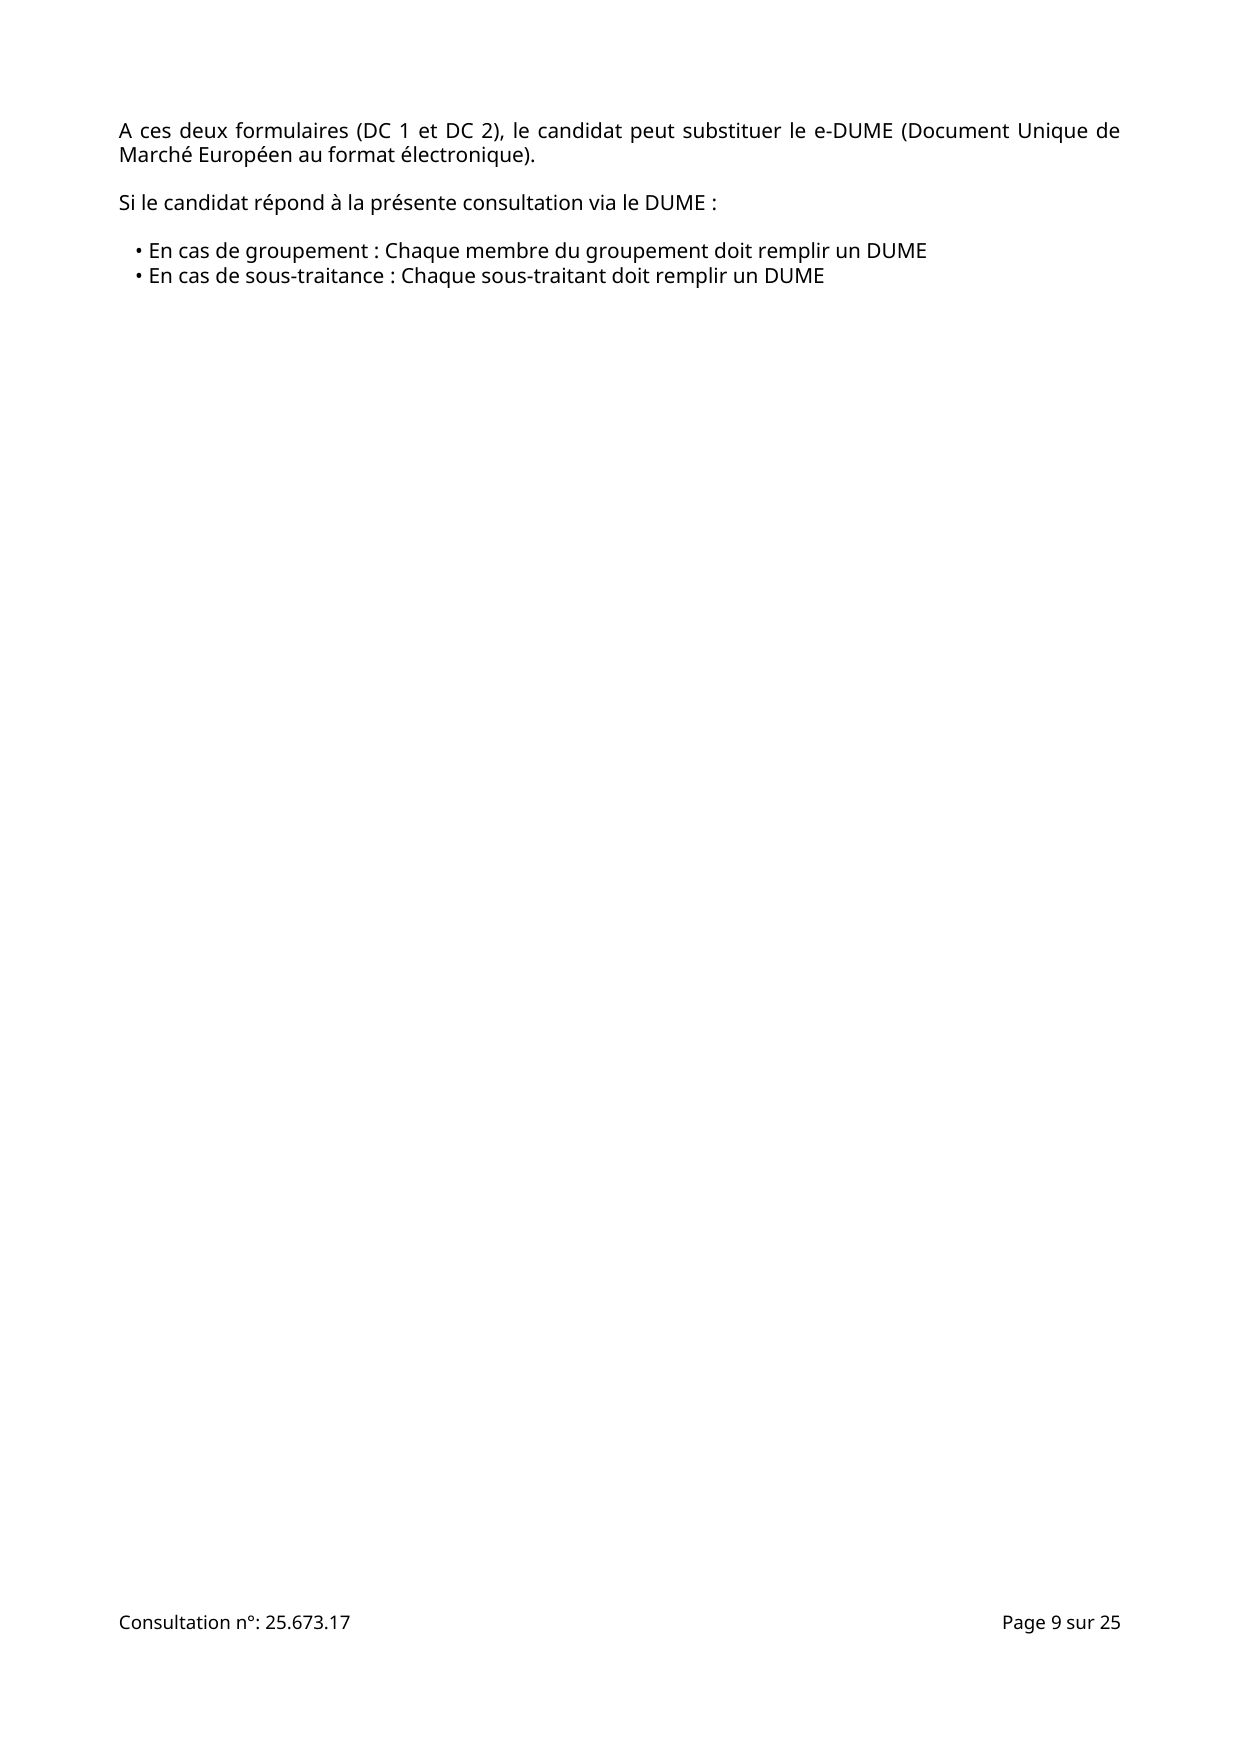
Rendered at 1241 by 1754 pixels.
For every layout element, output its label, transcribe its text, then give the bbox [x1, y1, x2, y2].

text A ces deux formulaires (DC 1 et DC 2), le candidat peut substituer le e-DUME (Document Unique de Marché Européen au format électronique). [119, 119, 1121, 167]
text • En cas de sous-traitance : Chaque sous-traitant doit remplir un DUME [119, 264, 1121, 288]
text • En cas de groupement : Chaque membre du groupement doit remplir un DUME [119, 239, 1121, 264]
text Si le candidat répond à la présente consultation via le DUME : [119, 191, 1121, 215]
